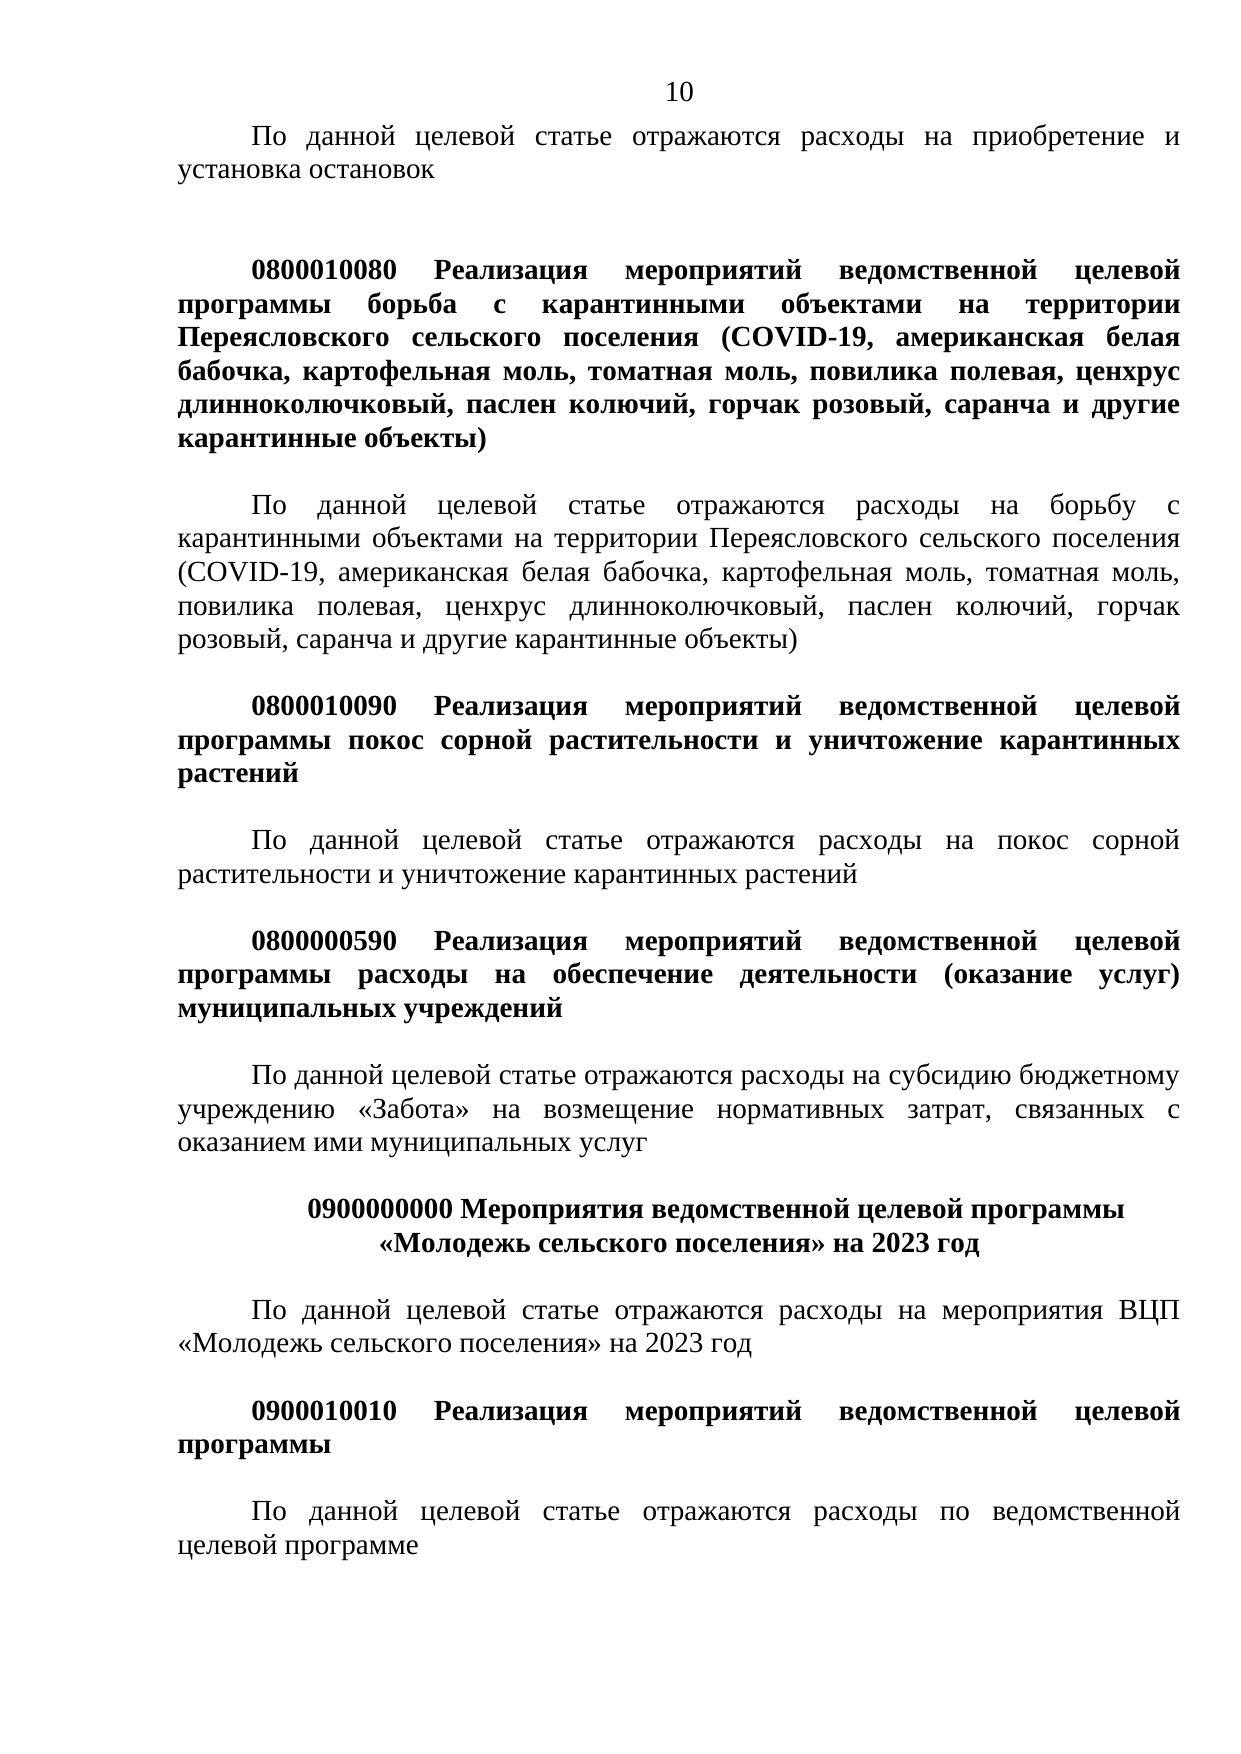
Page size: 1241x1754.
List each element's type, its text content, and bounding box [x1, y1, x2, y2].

text По данной целевой статье отражаются расходы на покос сорной растительности и уничтожение карантинных растений [177, 822, 1181, 889]
text 0800000590 Реализация мероприятий ведомственной целевой программы расходы на обеспечение деятельности (оказание услуг) муниципальных учреждений [177, 923, 1181, 1024]
text По данной целевой статье отражаются расходы на приобретение и установка остановок [177, 118, 1181, 185]
text 0800010080 Реализация мероприятий ведомственной целевой программы борьба с карантинными объектами на территории Переясловского сельского поселения (COVID-19, американская белая бабочка, картофельная моль, томатная моль, повилика полевая, ценхрус длинноколючковый, паслен колючий, горчак розовый, саранча и другие карантинные объекты) [177, 252, 1181, 453]
text По данной целевой статье отражаются расходы на мероприятия ВЦП «Молодежь сельского поселения» на 2023 год [177, 1292, 1181, 1359]
text По данной целевой статье отражаются расходы на борьбу с карантинными объектами на территории Переясловского сельского поселения (COVID-19, американская белая бабочка, картофельная моль, томатная моль, повилика полевая, ценхрус длинноколючковый, паслен колючий, горчак розовый, саранча и другие карантинные объекты) [177, 487, 1181, 655]
text 0900010010 Реализация мероприятий ведомственной целевой программы [177, 1393, 1181, 1460]
text 0900000000 Мероприятия ведомственной целевой программы «Молодежь сельского поселения» на 2023 год [177, 1191, 1181, 1258]
text 0800010090 Реализация мероприятий ведомственной целевой программы покос сорной растительности и уничтожение карантинных растений [177, 688, 1181, 789]
text По данной целевой статье отражаются расходы на субсидию бюджетному учреждению «Забота» на возмещение нормативных затрат, связанных с оказанием ими муниципальных услуг [177, 1057, 1181, 1158]
text По данной целевой статье отражаются расходы по ведомственной целевой программе [177, 1493, 1181, 1560]
